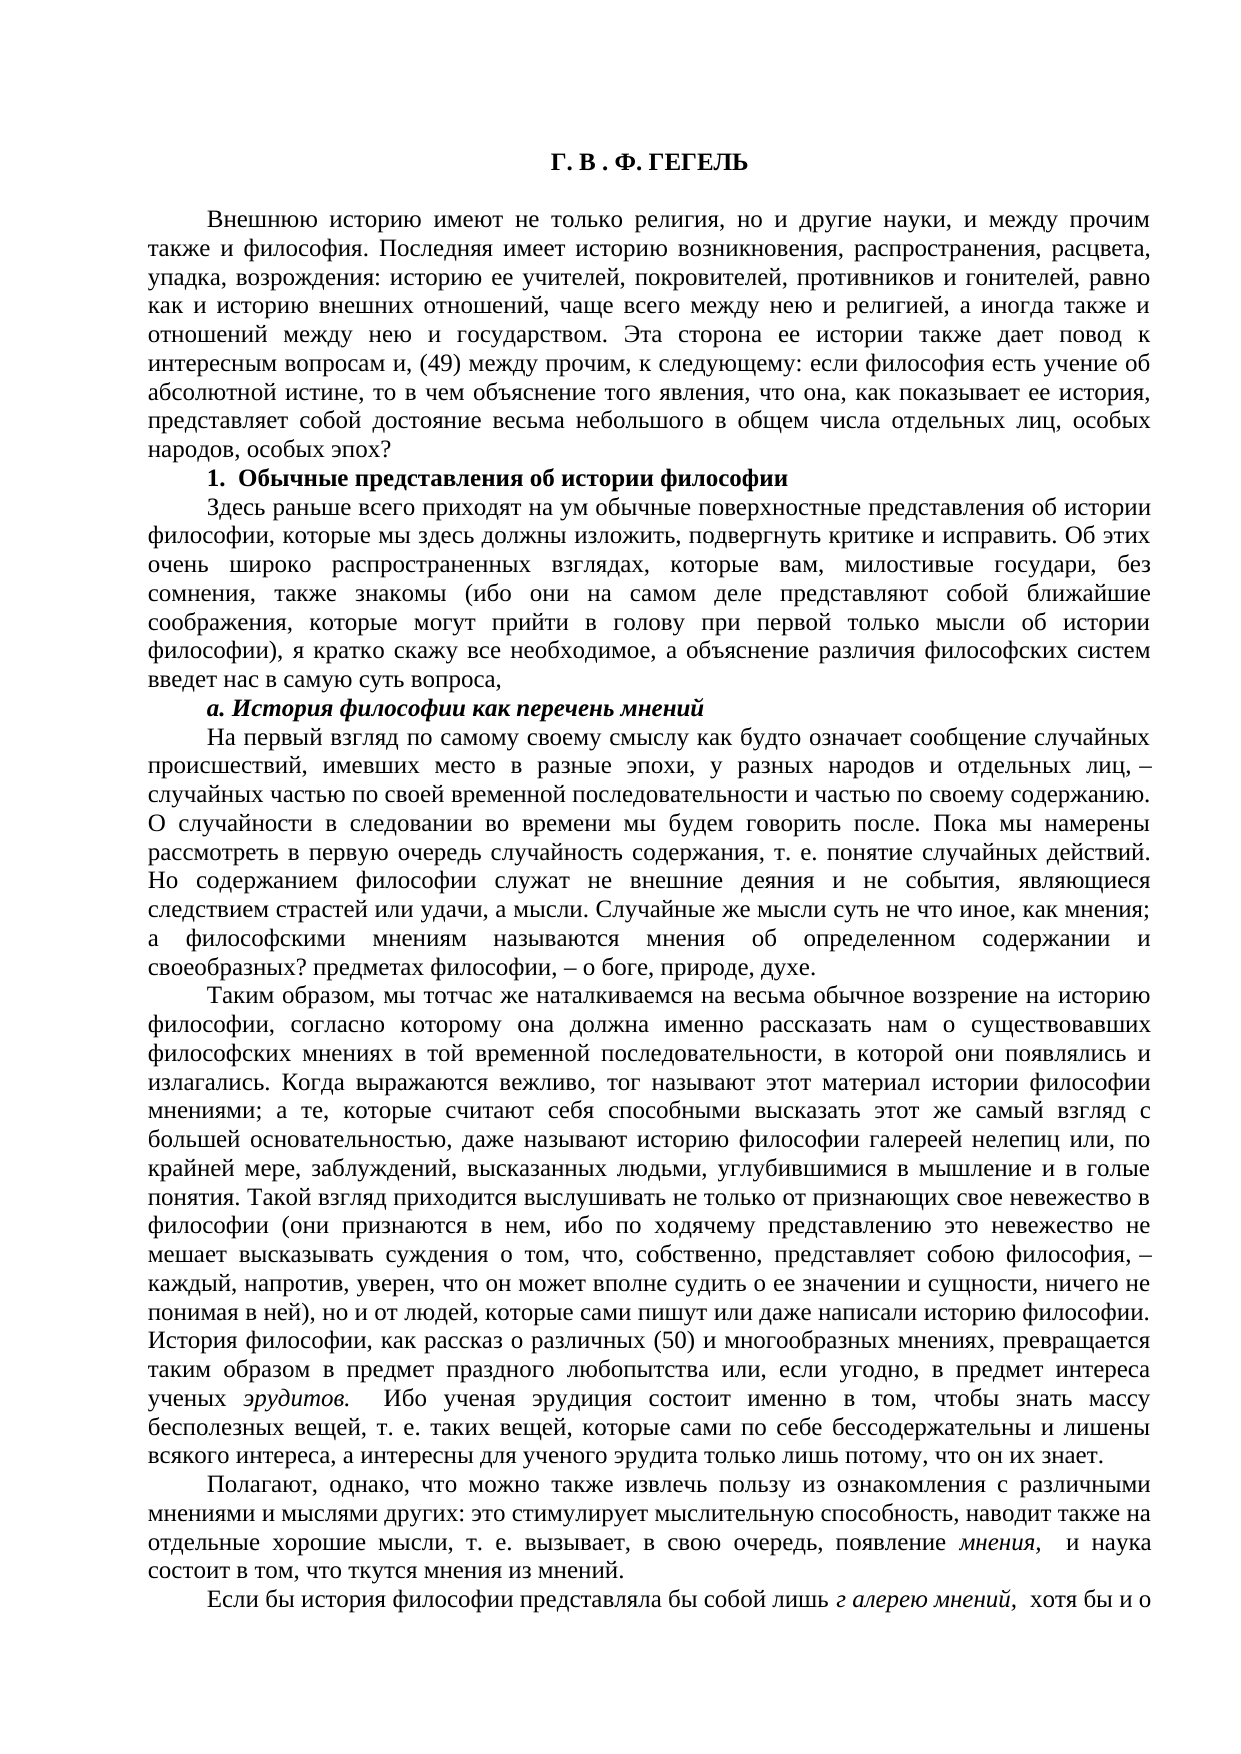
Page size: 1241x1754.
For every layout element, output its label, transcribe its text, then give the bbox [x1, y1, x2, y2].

text Внешнюю историю имеют не только религия, но и другие науки, и между прочим также и философия. Последняя имеет историю возникновения, распространения, расцвета, упадка, возрождения: историю ее учителей, покровителей, противников и гонителей, равно как и историю внешних отношений, чаще всего между нею и религией, а иногда также и отношений между нею и государством. Эта сторона ее истории также дает повод к интересным вопросам и, (49) между прочим, к следующему: если философия есть учение об абсолютной истине, то в чем объяснение того явления, что она, как показывает ее история, представляет собой достояние весьма небольшого в общем числа отдельных лиц, особых народов, особых эпох? [148, 204, 1152, 463]
text а. История философии как перечень мнений [148, 693, 1152, 722]
text Полагают, однако, что можно также извлечь пользу из ознакомления с различными мнениями и мыслями других: это стимулирует мыслительную способность, наводит также на отдельные хорошие мысли, т. е. вызывает, в свою очередь, появление мнения, и наука состоит в том, что ткутся мнения из мнений. [148, 1469, 1152, 1584]
text На первый взгляд по самому своему смыслу как будто означает сообщение случайных происшествий, имевших место в разные эпохи, у разных народов и отдельных лиц, – случайных частью по своей временной последовательности и частью по своему содержанию. О случайности в следовании во времени мы будем говорить после. Пока мы намерены рассмотреть в первую очередь случайность содержания, т. е. понятие случайных действий. Но содержанием философии служат не внешние деяния и не события, являющиеся следствием страстей или удачи, а мысли. Случайные же мысли суть не что иное, как мнения; а философскими мнениям называются мнения об определенном содержании и своеобразных? предметах философии, – о боге, природе, духе. [148, 722, 1152, 981]
text Г. В . Ф. ГЕГЕЛЬ [148, 147, 1152, 176]
text 1. Обычные представления об истории философии [148, 463, 1152, 492]
text Здесь раньше всего приходят на ум обычные поверхностные представления об истории философии, которые мы здесь должны изложить, подвергнуть критике и исправить. Об этих очень широко распространенных взглядах, которые вам, милостивые государи, без сомнения, также знакомы (ибо они на самом деле представляют собой ближайшие соображения, которые могут прийти в голову при первой только мысли об истории философии), я кратко скажу все необходимое, а объяснение различия философских систем введет нас в самую суть вопроса, [148, 492, 1152, 693]
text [148, 1584, 1152, 1613]
text Таким образом, мы тотчас же наталкиваемся на весьма обычное воззрение на историю философии, согласно которому она должна именно рассказать нам о существовавших философских мнениях в той временной последовательности, в которой они появлялись и излагались. Когда выражаются вежливо, тог называют этот материал истории философии мнениями; а те, которые считают себя способными высказать этот же самый взгляд с большей основательностью, даже называют историю философии галереей нелепиц или, по крайней мере, заблуждений, высказанных людьми, углубившимися в мышление и в голые понятия. Такой взгляд приходится выслушивать не только от признающих свое невежество в философии (они признаются в нем, ибо по ходячему представлению это невежество не мешает высказывать суждения о том, что, собственно, представляет собою философия, – каждый, напротив, уверен, что он может вполне судить о ее значении и сущности, ничего не понимая в ней), но и от людей, которые сами пишут или даже написали историю философии. История философии, как рассказ о различных (50) и многообразных мнениях, превращается таким образом в предмет праздного любопытства или, если угодно, в предмет интереса ученых эрудитов. Ибо ученая эрудиция состоит именно в том, чтобы знать массу бесполезных вещей, т. е. таких вещей, которые сами по себе бессодержательны и лишены всякого интереса, а интересны для ученого эрудита только лишь потому, что он их знает. [148, 981, 1152, 1469]
